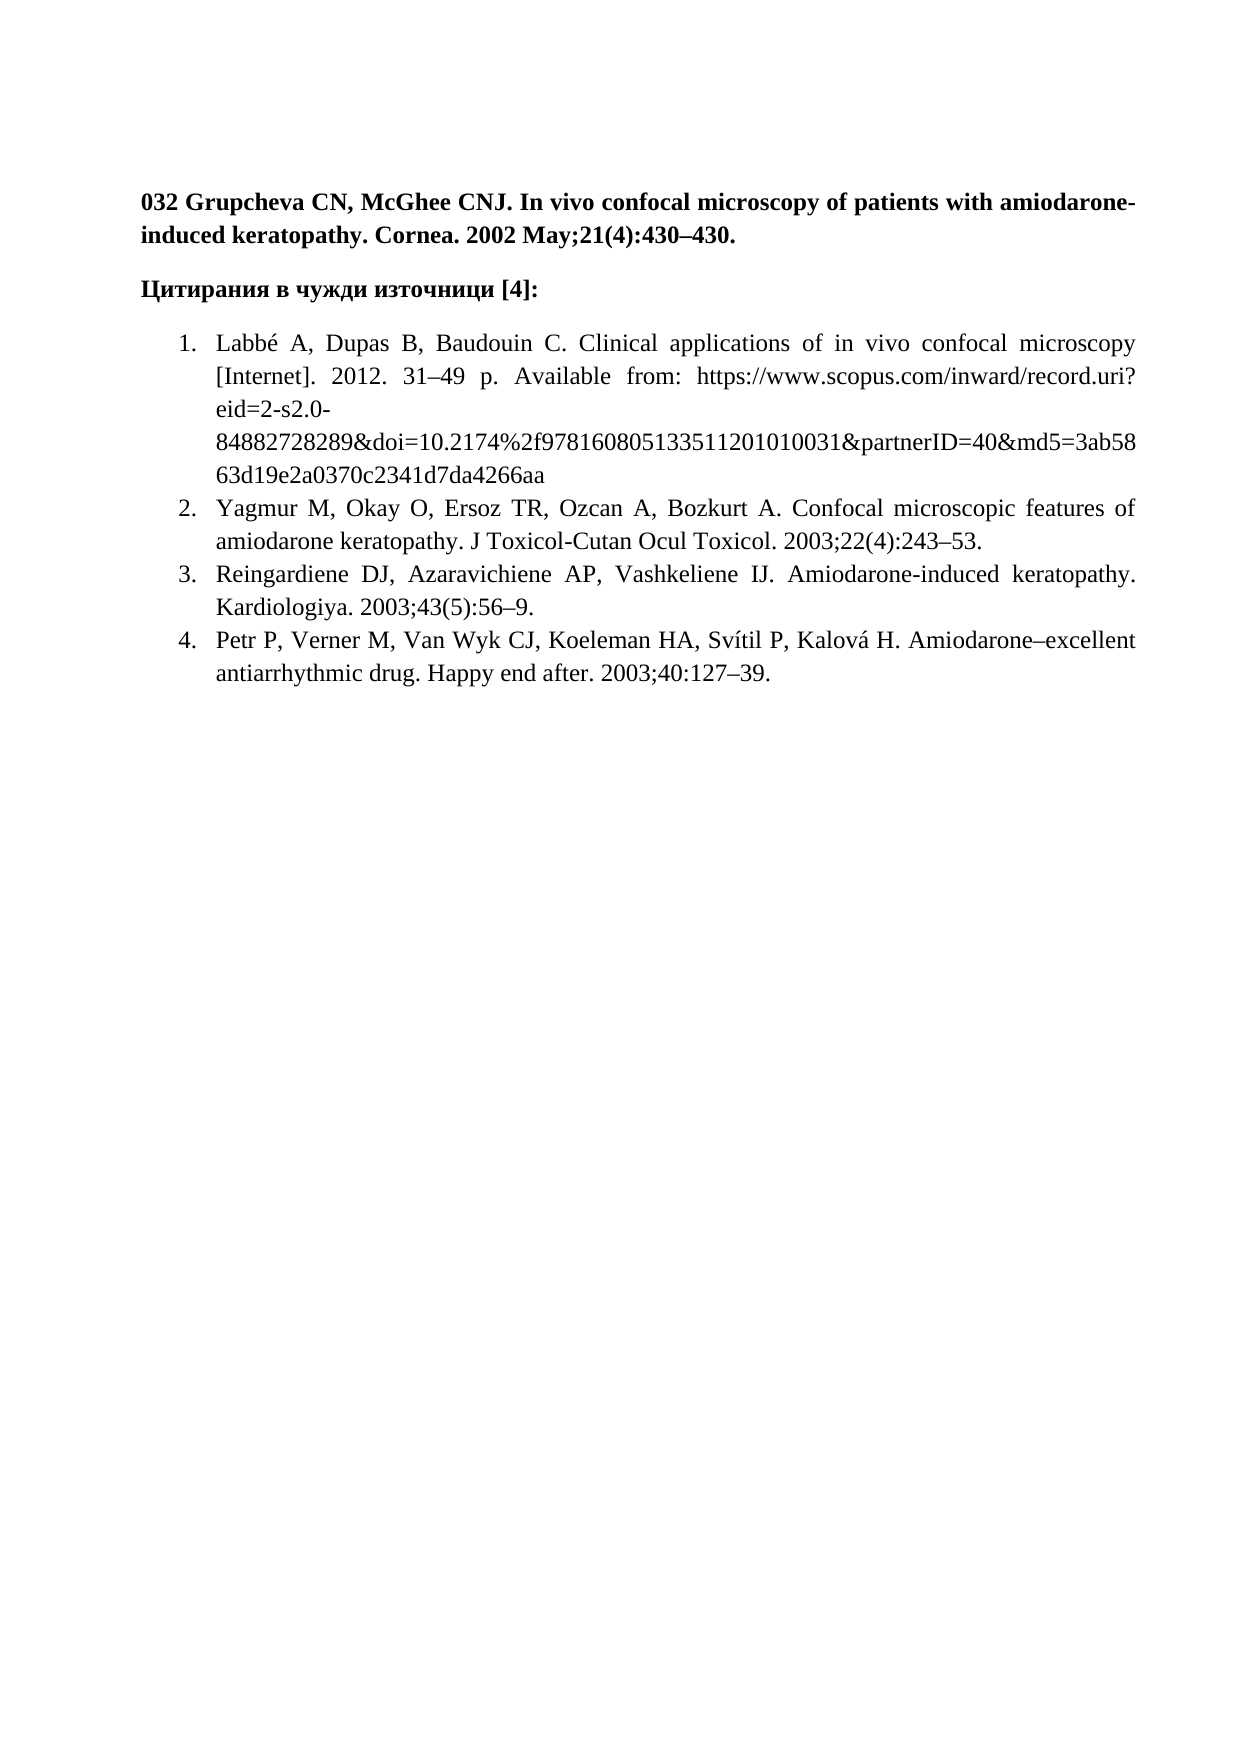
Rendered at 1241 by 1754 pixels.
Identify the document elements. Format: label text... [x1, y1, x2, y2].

text 032 Grupcheva CN, McGhee CNJ. In vivo confocal microscopy of patients with amiodarone-induced keratopathy. Cornea. 2002 May;21(4):430–430. [141, 187, 1137, 249]
list Yagmur M, Okay O, Ersoz TR, Ozcan A, Bozkurt A. Confocal microscopic features of amiodarone keratopathy. J Toxicol-Cutan Ocul Toxicol. 2003;22(4):243–53. [178, 493, 1137, 555]
text Цитирания в чужди източници [4]: [141, 274, 1137, 303]
list Petr P, Verner M, Van Wyk CJ, Koeleman HA, Svítil P, Kalová H. Amiodarone–excellent antiarrhythmic drug. Happy end after. 2003;40:127–39. [178, 625, 1137, 687]
list Labbé A, Dupas B, Baudouin C. Clinical applications of in vivo confocal microscopy [Internet]. 2012. 31–49 p. Available from: https://www.scopus.com/inward/record.uri?eid=2-s2.0-84882728289&doi=10.2174%2f978160805133511201010031&partnerID=40&md5=3ab5863d19e2a0370c2341d7da4266aa [178, 328, 1137, 489]
list Reingardiene DJ, Azaravichiene AP, Vashkeliene IJ. Amiodarone-induced keratopathy. Kardiologiya. 2003;43(5):56–9. [178, 559, 1137, 621]
